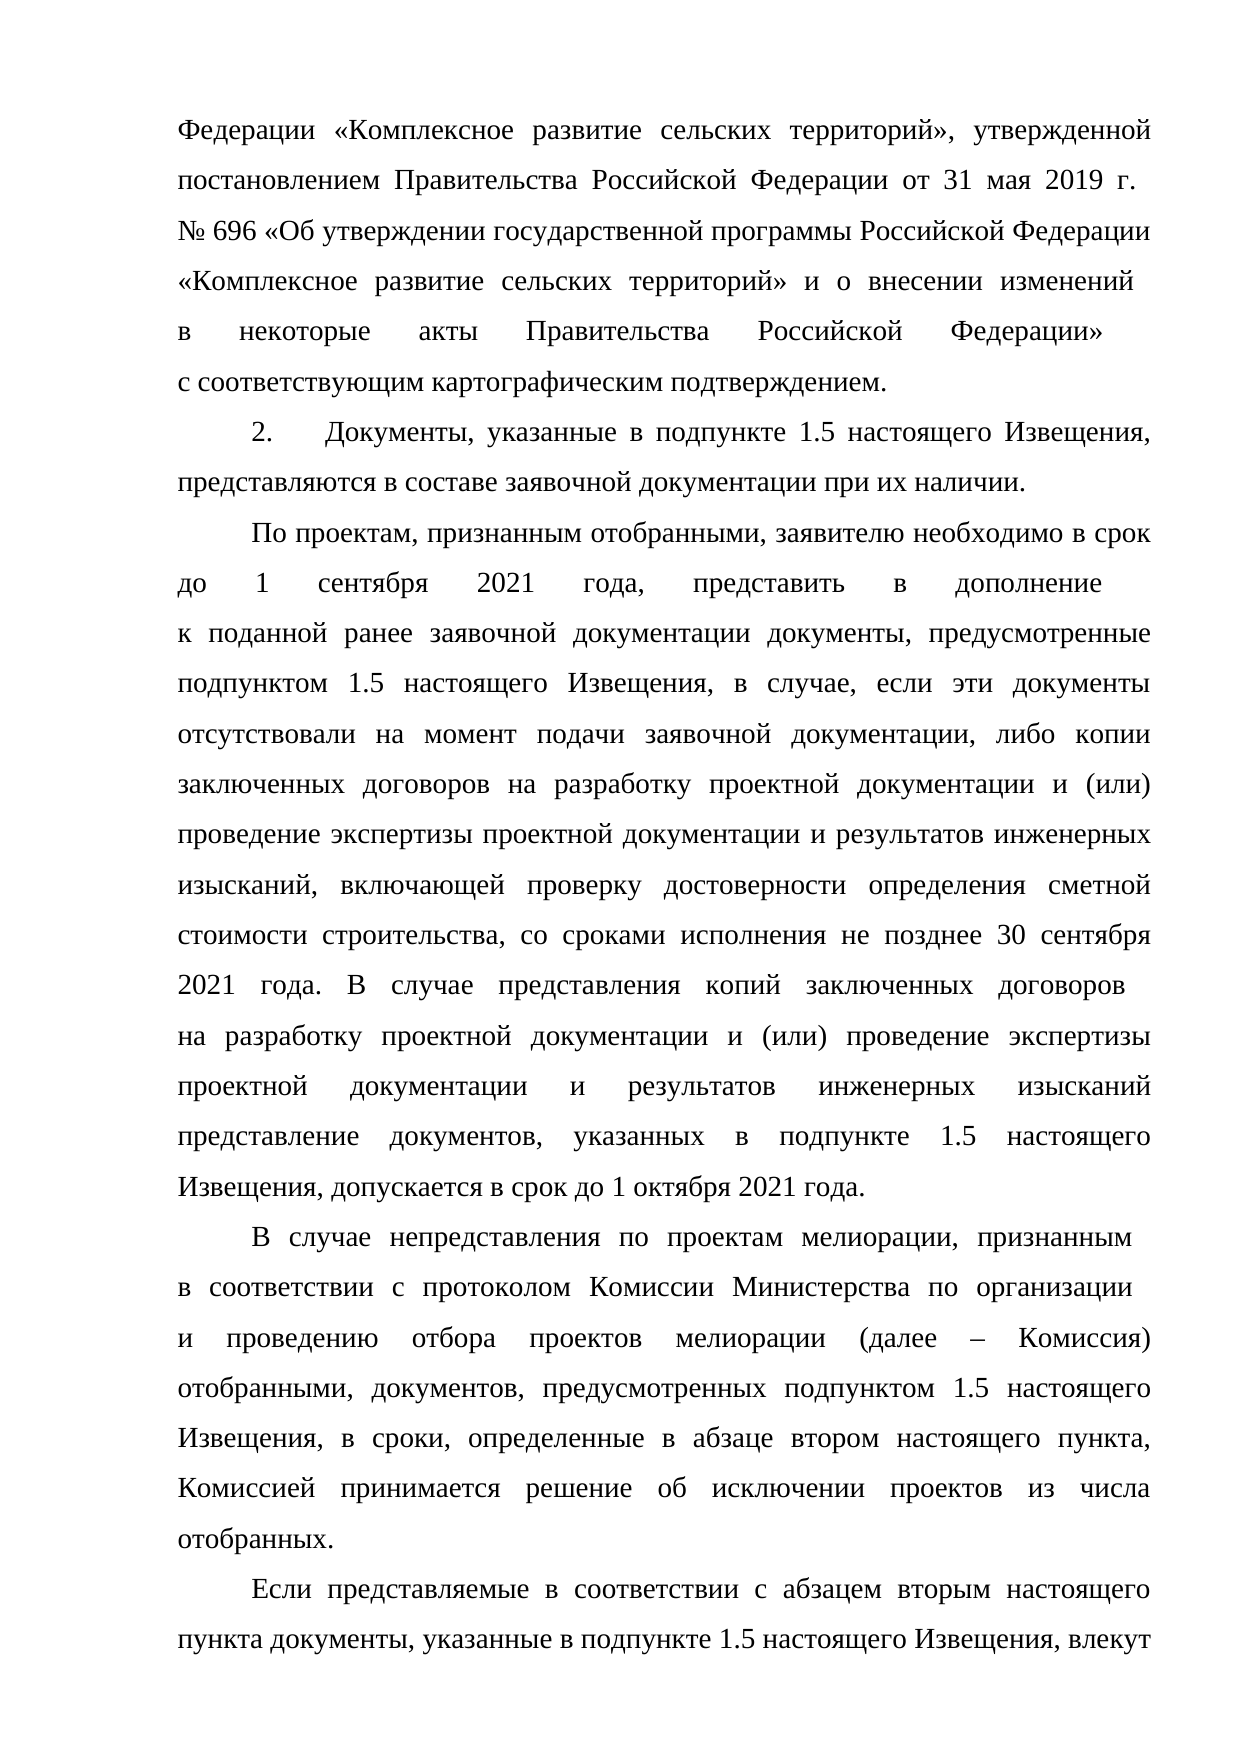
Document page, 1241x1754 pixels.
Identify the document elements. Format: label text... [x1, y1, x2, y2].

text По проектам, признанным отобранными, заявителю необходимо в срок до 1 сентября 2021 года, представить в дополнение к поданной ранее заявочной документации документы, предусмотренные подпунктом 1.5 настоящего Извещения, в случае, если эти документы отсутствовали на момент подачи заявочной документации, либо копии заключенных договоров на разработку проектной документации и (или) проведение экспертизы проектной документации и результатов инженерных изысканий, включающей проверку достоверности определения сметной стоимости строительства, со сроками исполнения не позднее 30 сентября 2021 года. В случае представления копий заключенных договоров на разработку проектной документации и (или) проведение экспертизы проектной документации и результатов инженерных изысканий представление документов, указанных в подпункте 1.5 настоящего Извещения, допускается в срок до 1 октября 2021 года. [177, 515, 1152, 1202]
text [177, 112, 1152, 397]
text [177, 1571, 1152, 1655]
text 2. Документы, указанные в подпункте 1.5 настоящего Извещения, представляются в составе заявочной документации при их наличии. [177, 414, 1152, 498]
text В случае непредставления по проектам мелиорации, признанным в соответствии с протоколом Комиссии Министерства по организации и проведению отбора проектов мелиорации (далее – Комиссия) отобранными, документов, предусмотренных подпунктом 1.5 настоящего Извещения, в сроки, определенные в абзаце втором настоящего пункта, Комиссией принимается решение об исключении проектов из числа отобранных. [177, 1219, 1152, 1554]
